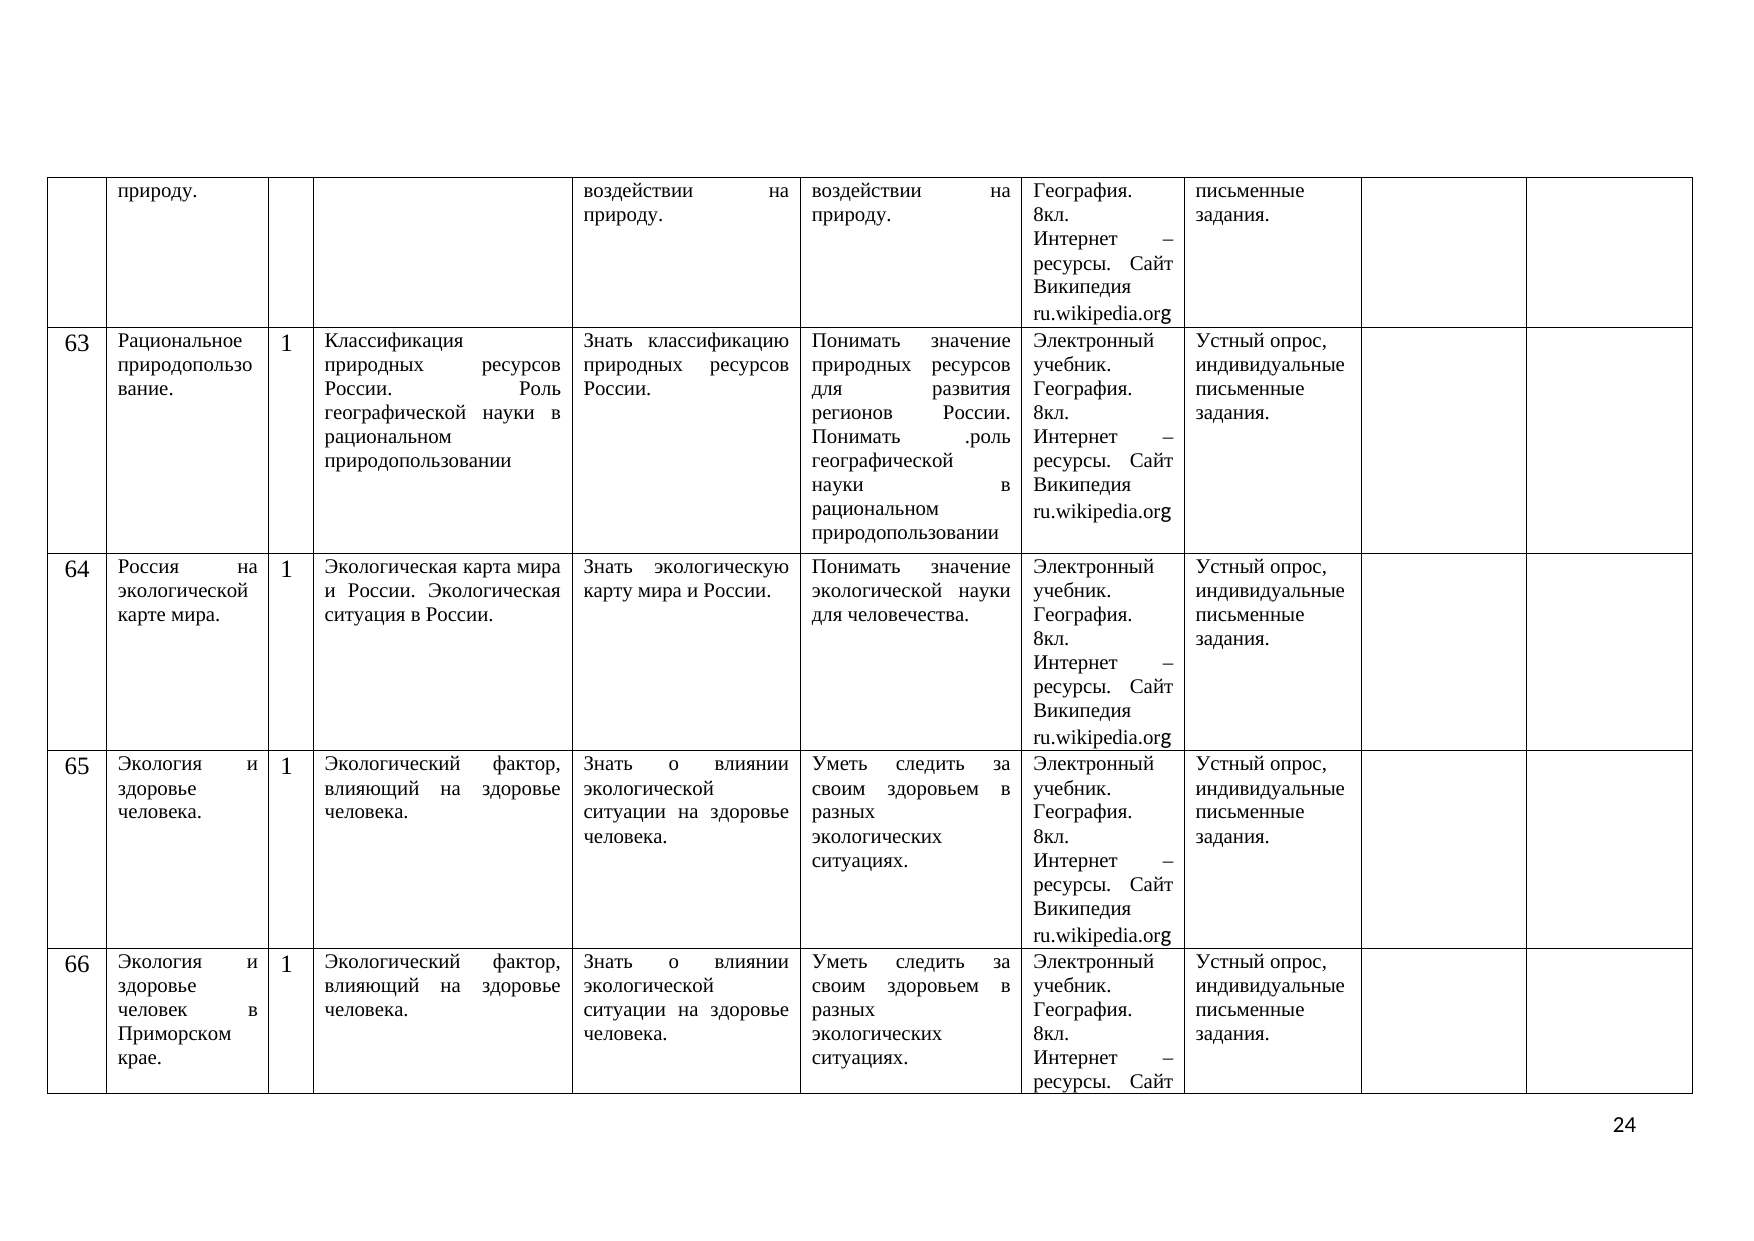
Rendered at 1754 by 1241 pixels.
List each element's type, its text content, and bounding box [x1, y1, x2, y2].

table_cell Экология и здоровье человека. [107, 751, 268, 948]
table_cell [1527, 328, 1692, 553]
table_cell Экологическая карта мира и России. Экологическая ситуация в России. [314, 554, 572, 750]
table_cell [314, 949, 572, 1093]
table_cell Понимать значение природных ресурсов для развития регионов России. Понимать .роль географической науки в рациональном природопользовании [801, 328, 1021, 553]
table_cell Знать о влиянии экологической ситуации на здоровье человека. [573, 751, 800, 948]
table_cell [1527, 554, 1692, 750]
table_cell 62 [48, 178, 106, 327]
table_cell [1022, 949, 1184, 1093]
table_cell [1362, 554, 1526, 750]
table_cell 65 [48, 751, 106, 948]
table_cell Понимать значение экологической науки для человечества. [801, 554, 1021, 750]
table_cell 1 [269, 751, 313, 948]
table_cell 1 [269, 949, 313, 1093]
table_cell Россия на экологической карте мира. [107, 554, 268, 750]
table_cell [1527, 178, 1692, 327]
table_cell 1 [269, 554, 313, 750]
table_cell [1362, 751, 1526, 948]
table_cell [801, 178, 1021, 327]
table_cell Классификация природных ресурсов России. Роль географической науки в рациональном природопользовании [314, 328, 572, 553]
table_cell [107, 178, 268, 327]
table_cell Электронный учебник. География. 8кл. Интернет – ресурсы. Сайт Википедия ru.wikipedia.org [1022, 328, 1184, 553]
table_cell Уметь следить за своим здоровьем в разных экологических ситуациях. [801, 751, 1021, 948]
table_cell 1 [269, 178, 313, 327]
table_cell Экологический фактор, влияющий на здоровье человека. [314, 751, 572, 948]
table_cell 66 [48, 949, 106, 1093]
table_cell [1022, 178, 1184, 327]
table_cell Электронный учебник. География. 8кл. Интернет – ресурсы. Сайт Википедия ru.wikipedia.org [1022, 751, 1184, 948]
table_cell [1362, 178, 1526, 327]
table_cell Знать экологическую карту мира и России. [573, 554, 800, 750]
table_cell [1185, 178, 1361, 327]
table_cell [314, 178, 572, 327]
table_cell Устный опрос, индивидуальные письменные задания. [1185, 554, 1361, 750]
table_cell [1362, 949, 1526, 1093]
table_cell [801, 949, 1021, 1093]
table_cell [573, 949, 800, 1093]
table_cell Рациональное природопользование. [107, 328, 268, 553]
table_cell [107, 949, 268, 1093]
table_cell 1 [269, 328, 313, 553]
table_cell 63 [48, 328, 106, 553]
table_cell [1362, 328, 1526, 553]
table_cell Устный опрос, индивидуальные письменные задания. [1185, 751, 1361, 948]
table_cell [1185, 949, 1361, 1093]
table_cell Электронный учебник. География. 8кл. Интернет – ресурсы. Сайт Википедия ru.wikipedia.org [1022, 554, 1184, 750]
table_cell 64 [48, 554, 106, 750]
table_cell [1527, 751, 1692, 948]
table_cell Устный опрос, индивидуальные письменные задания. [1185, 328, 1361, 553]
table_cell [573, 178, 800, 327]
table_cell [1527, 949, 1692, 1093]
table_cell Знать классификацию природных ресурсов России. [573, 328, 800, 553]
